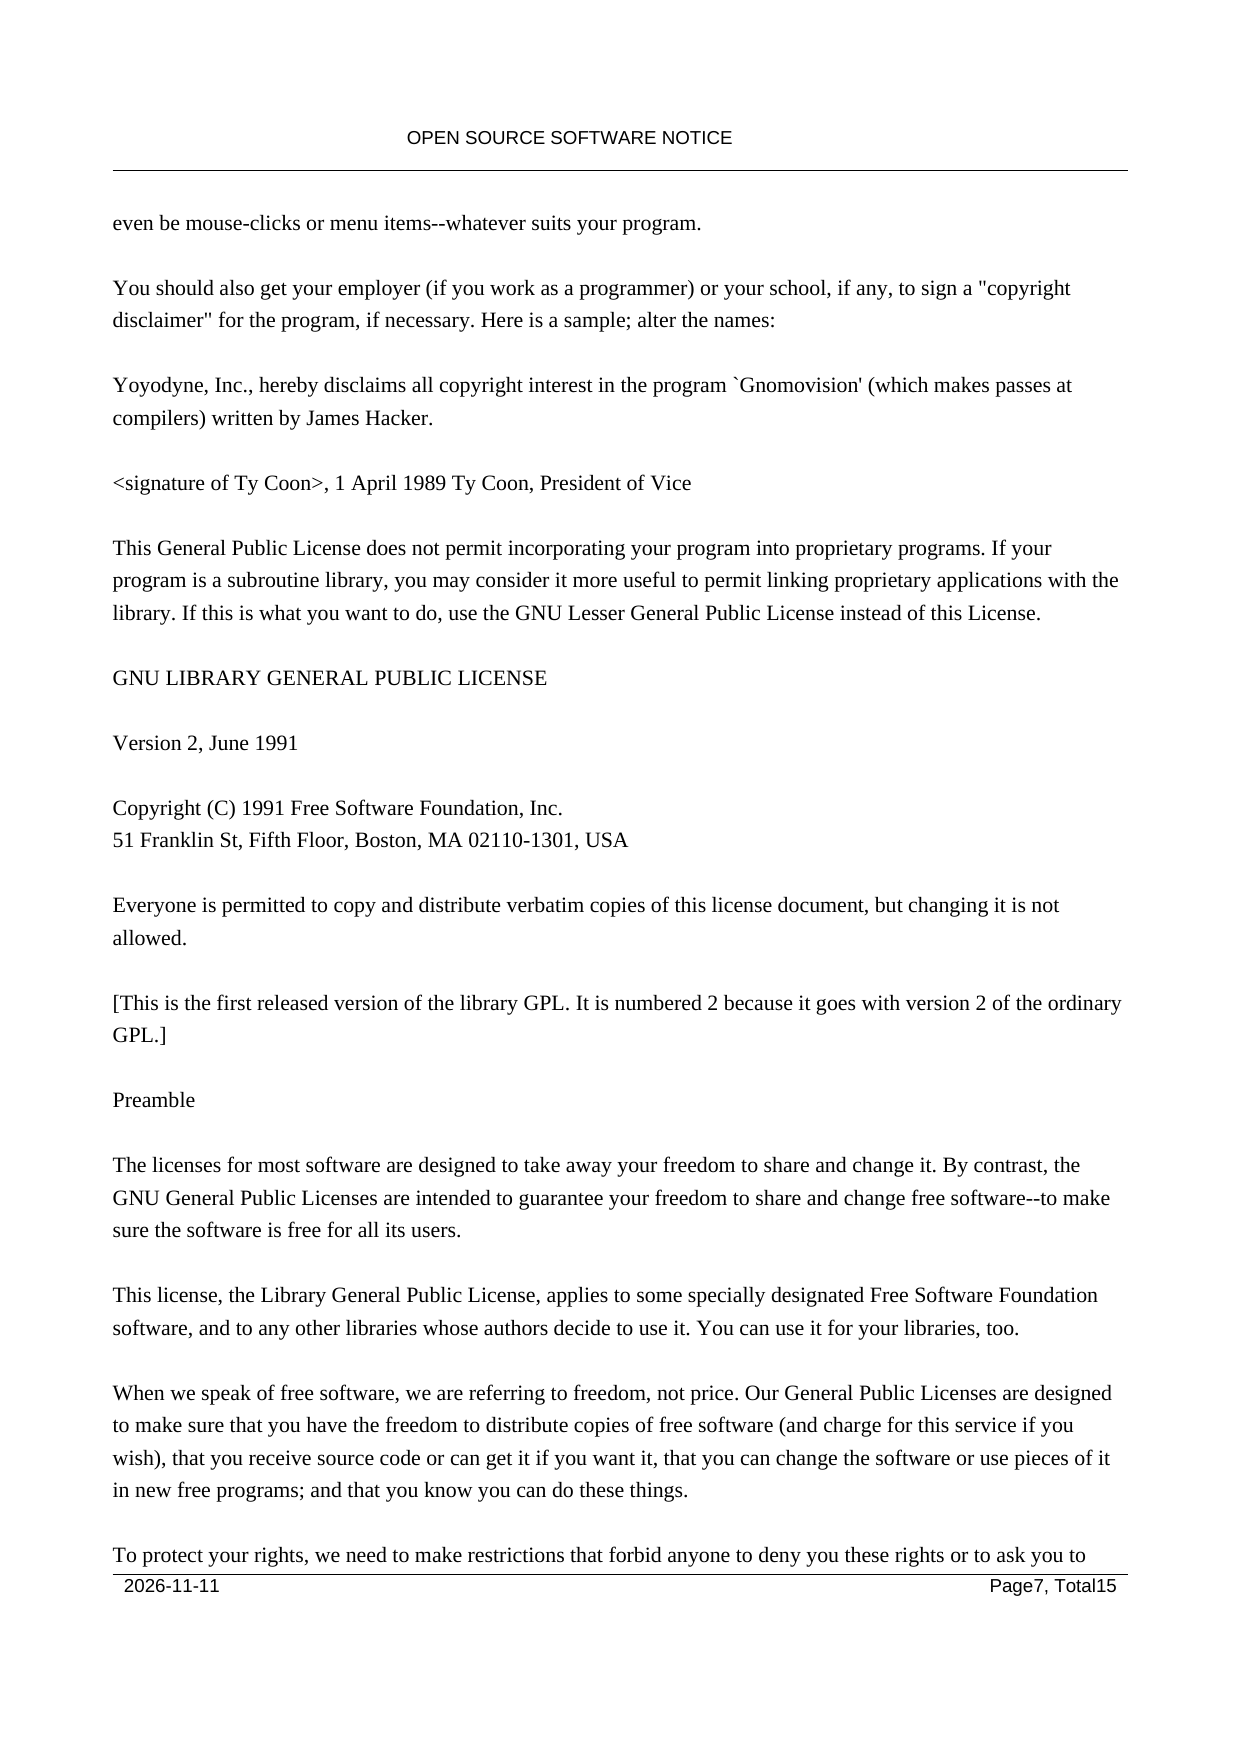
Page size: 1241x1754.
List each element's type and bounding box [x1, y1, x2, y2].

text [112, 206, 1128, 1571]
